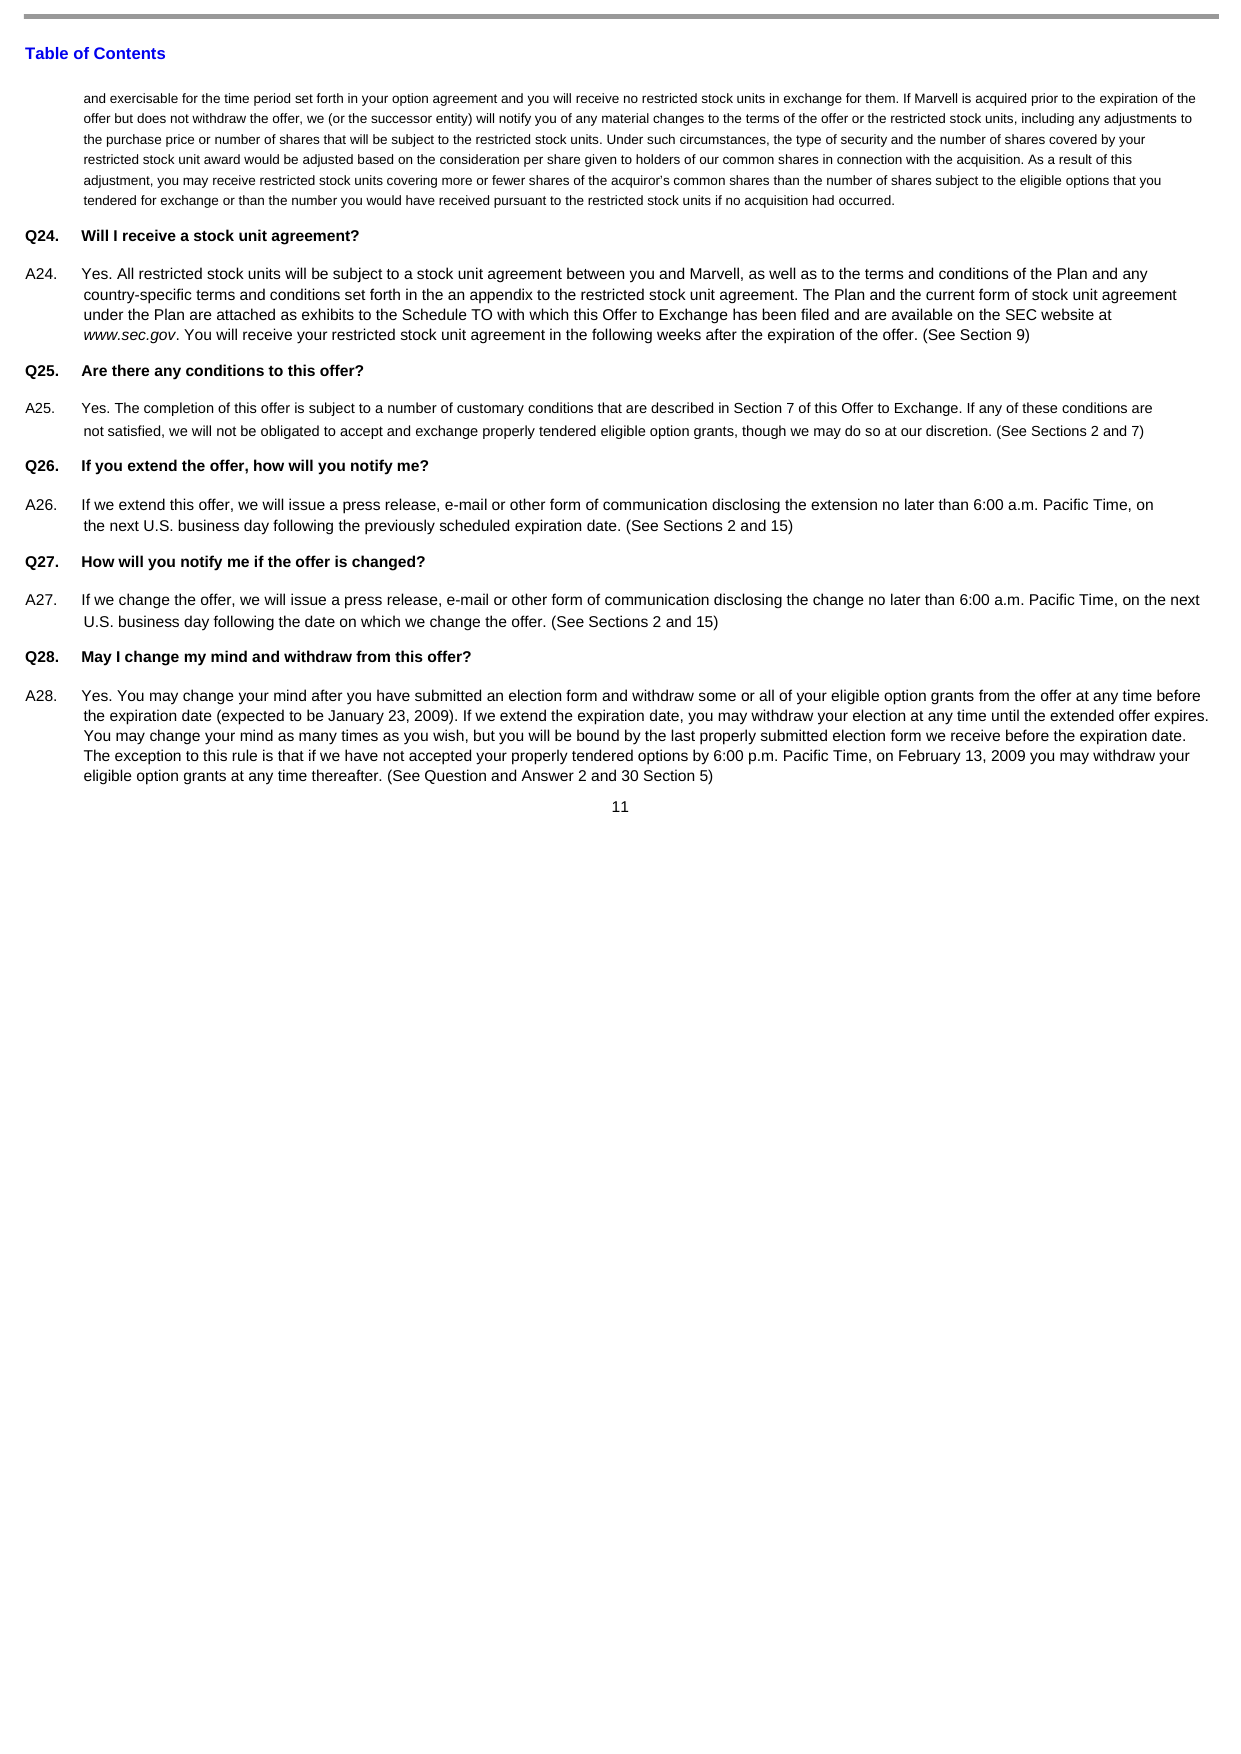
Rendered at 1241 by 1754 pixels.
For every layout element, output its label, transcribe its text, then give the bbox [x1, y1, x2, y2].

text A24. Yes. All restricted stock units will be subject to a stock unit agreement between you and Marvell, as well as to the terms and conditions of the Plan and any country-specific terms and conditions set forth in the an appendix to the restricted stock unit agreement. The Plan and the current form of stock unit agreement under the Plan are attached as exhibits to the Schedule TO with which this Offer to Exchange has been filed and are available on the SEC website at www.sec.gov. You will receive your restricted stock unit agreement in the following weeks after the expiration of the offer. (See Section 9) [25, 265, 1194, 344]
text A26. If we extend this offer, we will issue a press release, e-mail or other form of communication disclosing the extension no later than 6:00 a.m. Pacific Time, on the next U.S. business day following the previously scheduled expiration date. (See Sections 2 and 15) [25, 495, 1169, 535]
text Table of Contents [25, 43, 1215, 63]
text and exercisable for the time period set forth in your option agreement and you will receive no restricted stock units in exchange for them. If Marvell is acquired prior to the expiration of the offer but does not withdraw the offer, we (or the successor entity) will notify you of any material changes to the terms of the offer or the restricted stock units, including any adjustments to the purchase price or number of shares that will be subject to the restricted stock units. Under such circumstances, the type of security and the number of shares covered by your restricted stock unit award would be adjusted based on the consideration per share given to holders of our common shares in connection with the acquisition. As a result of this adjustment, you may receive restricted stock units covering more or fewer shares of the acquiror’s common shares than the number of shares subject to the eligible options that you tendered for exchange or than the number you would have received pursuant to the restricted stock units if no acquisition had occurred. [83, 91, 1203, 208]
text 11 [25, 798, 1215, 816]
text Q25. Are there any conditions to this offer? [25, 361, 1215, 379]
text Q28. May I change my mind and withdraw from this offer? [25, 648, 1215, 666]
text Q24. Will I receive a stock unit agreement? [25, 227, 1215, 244]
picture [23, 14, 1219, 19]
text Q27. How will you notify me if the offer is changed? [25, 552, 1215, 570]
text A27. If we change the offer, we will issue a press release, e-mail or other form of communication disclosing the change no later than 6:00 a.m. Pacific Time, on the next U.S. business day following the date on which we change the offer. (See Sections 2 and 15) [25, 591, 1211, 631]
text A25. Yes. The completion of this offer is subject to a number of customary conditions that are described in Section 7 of this Offer to Exchange. If any of these conditions are not satisfied, we will not be obligated to accept and exchange properly tendered eligible option grants, though we may do so at our discretion. (See Sections 2 and 7) [25, 400, 1176, 439]
text A28. Yes. You may change your mind after you have submitted an election form and withdraw some or all of your eligible option grants from the offer at any time before the expiration date (expected to be January 23, 2009). If we extend the expiration date, you may withdraw your election at any time until the extended offer expires. You may change your mind as many times as you wish, but you will be bound by the last properly submitted election form we receive before the expiration date. The exception to this rule is that if we have not accepted your properly tendered options by 6:00 p.m. Pacific Time, on February 13, 2009 you may withdraw your eligible option grants at any time thereafter. (See Question and Answer 2 and 30 Section 5) [25, 686, 1215, 785]
text Q26. If you extend the offer, how will you notify me? [25, 457, 1215, 475]
